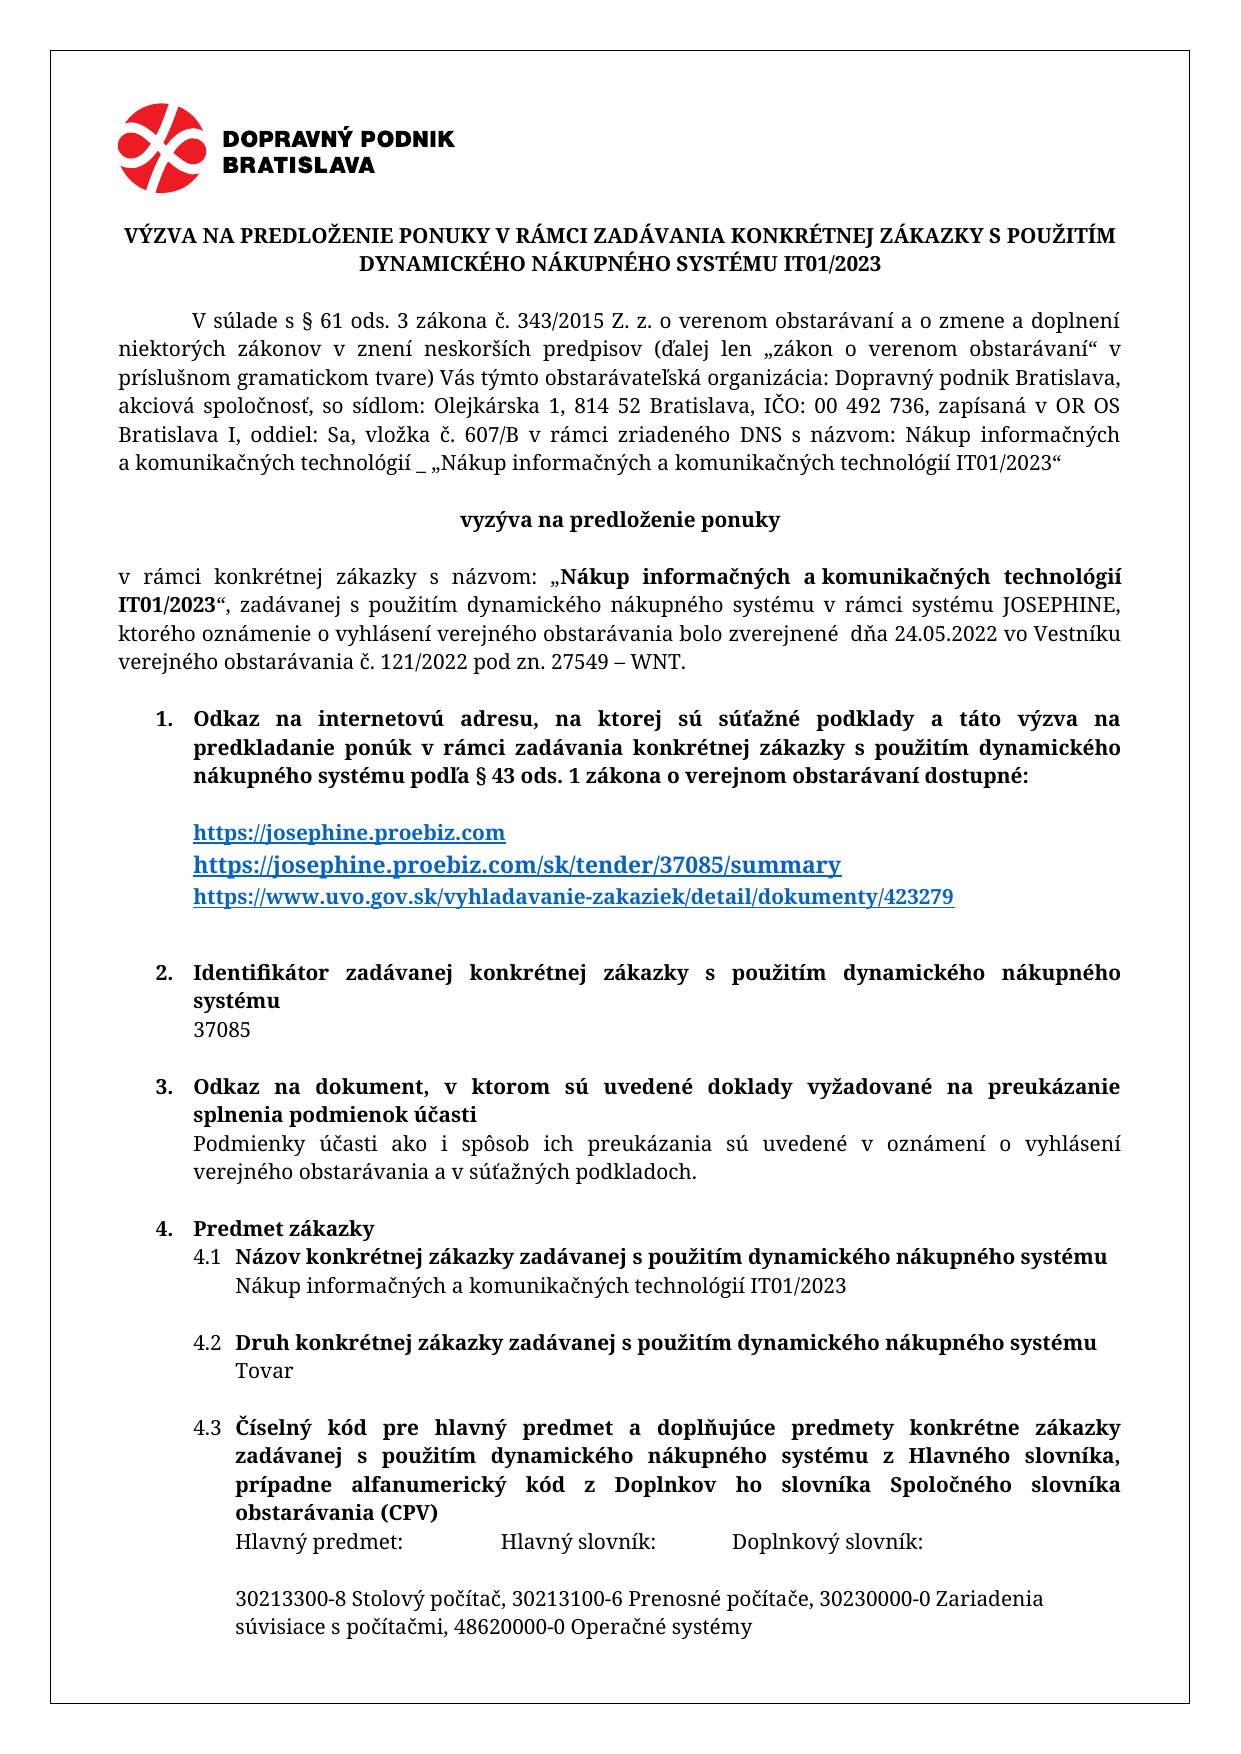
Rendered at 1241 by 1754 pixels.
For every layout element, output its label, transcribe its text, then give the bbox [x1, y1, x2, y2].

list Tovar [235, 1356, 1122, 1385]
list Názov konkrétnej zákazky zadávanej s použitím dynamického nákupného systému [193, 1242, 1122, 1271]
list Hlavný predmet: Hlavný slovník: Doplnkový slovník: [235, 1527, 1122, 1555]
text v rámci konkrétnej zákazky s názvom: „Nákup informačných a komunikačných technológií IT01/2023“, zadávanej s použitím dynamického nákupného systému v rámci systému JOSEPHINE, ktorého oznámenie o vyhlásení verejného obstarávania bolo zverejnené dňa 24.05.2022 vo Vestníku verejného obstarávania č. 121/2022 pod zn. 27549 – WNT. [118, 562, 1122, 676]
text VÝZVA NA PREDLOŽENIE PONUKY V RÁMCI ZADÁVANIA KONKRÉTNEJ ZÁKAZKY S POUŽITÍM DYNAMICKÉHO NÁKUPNÉHO SYSTÉMU IT01/2023 [118, 221, 1122, 278]
text V súlade s § 61 ods. 3 zákona č. 343/2015 Z. z. o verenom obstarávaní a o zmene a doplnení niektorých zákonov v znení neskorších predpisov (ďalej len „zákon o verenom obstarávaní“ v príslušnom gramatickom tvare) Vás týmto obstarávateľská organizácia: Dopravný podnik Bratislava, akciová spoločnosť, so sídlom: Olejkárska 1, 814 52 Bratislava, IČO: 00 492 736, zapísaná v OR OS Bratislava I, oddiel: Sa, vložka č. 607/B v rámci zriadeného DNS s názvom: Nákup informačných a komunikačných technológií _ „Nákup informačných a komunikačných technológií IT01/2023“ [118, 306, 1122, 477]
list https://josephine.proebiz.com [193, 818, 1122, 846]
list Predmet zákazky [156, 1214, 1122, 1242]
list 37085 [193, 1015, 1122, 1043]
list Identifikátor zadávanej konkrétnej zákazky s použitím dynamického nákupného systému [156, 958, 1122, 1015]
list 30213300-8 Stolový počítač, 30213100-6 Prenosné počítače, 30230000-0 Zariadenia súvisiace s počítačmi, 48620000-0 Operačné systémy [235, 1584, 1122, 1641]
list Druh konkrétnej zákazky zadávanej s použitím dynamického nákupného systému [193, 1328, 1122, 1356]
text vyzýva na predloženie ponuky [118, 505, 1122, 534]
list Odkaz na dokument, v ktorom sú uvedené doklady vyžadované na preukázanie splnenia podmienok účasti [156, 1072, 1122, 1129]
list Číselný kód pre hlavný predmet a doplňujúce predmety konkrétne zákazky zadávanej s použitím dynamického nákupného systému z Hlavného slovníka, prípadne alfanumerický kód z Doplnkov ho slovníka Spoločného slovníka obstarávania (CPV) [193, 1413, 1122, 1527]
list https://www.uvo.gov.sk/vyhladavanie-zakaziek/detail/dokumenty/423279 [193, 882, 1122, 911]
list Nákup informačných a komunikačných technológií IT01/2023 [235, 1271, 1122, 1299]
list https://josephine.proebiz.com/sk/tender/37085/summary [193, 849, 1122, 880]
list Podmienky účasti ako i spôsob ich preukázania sú uvedené v oznámení o vyhlásení verejného obstarávania a v súťažných podkladoch. [193, 1129, 1122, 1186]
list Odkaz na internetovú adresu, na ktorej sú súťažné podklady a táto výzva na predkladanie ponúk v rámci zadávania konkrétnej zákazky s použitím dynamického nákupného systému podľa § 43 ods. 1 zákona o verejnom obstarávaní dostupné: [156, 704, 1122, 789]
